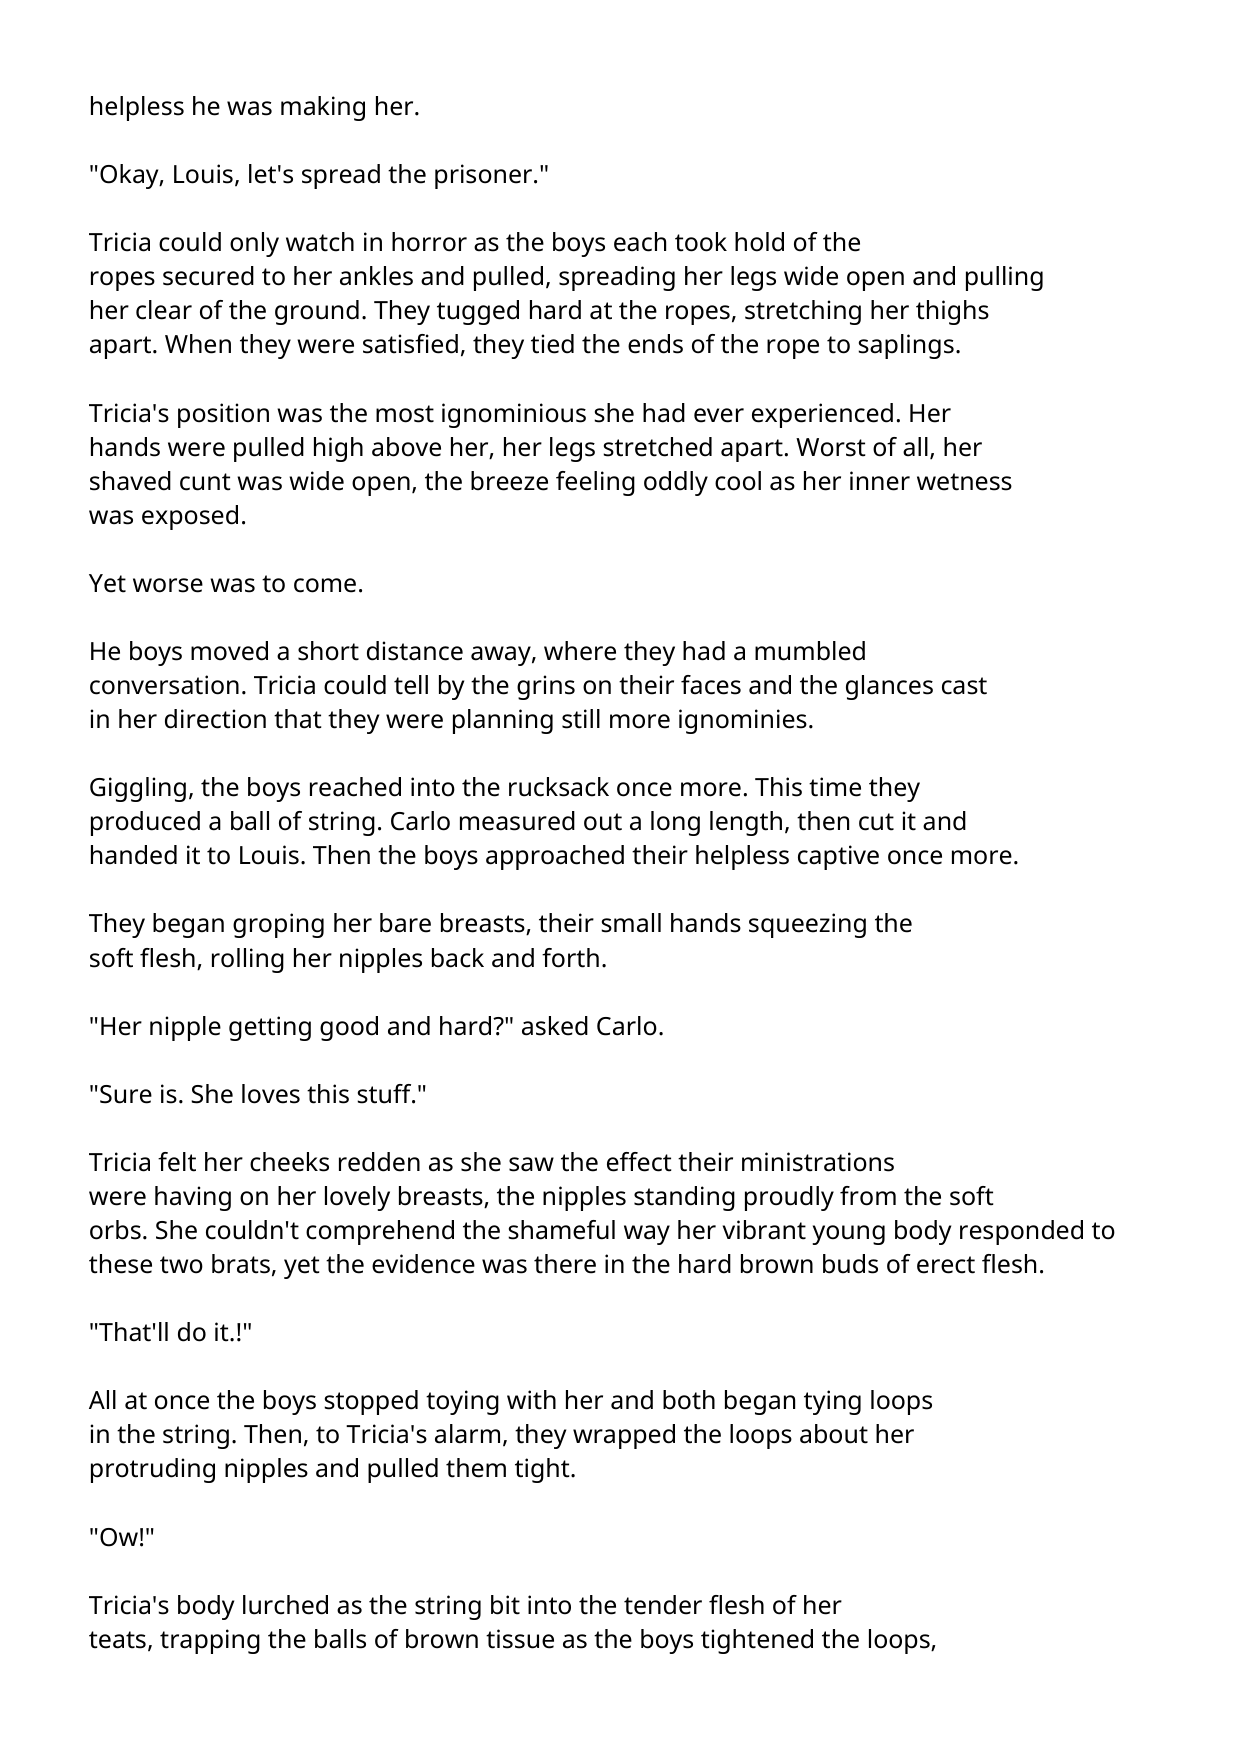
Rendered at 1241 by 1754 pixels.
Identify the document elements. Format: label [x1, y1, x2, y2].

text [89, 89, 1152, 1656]
